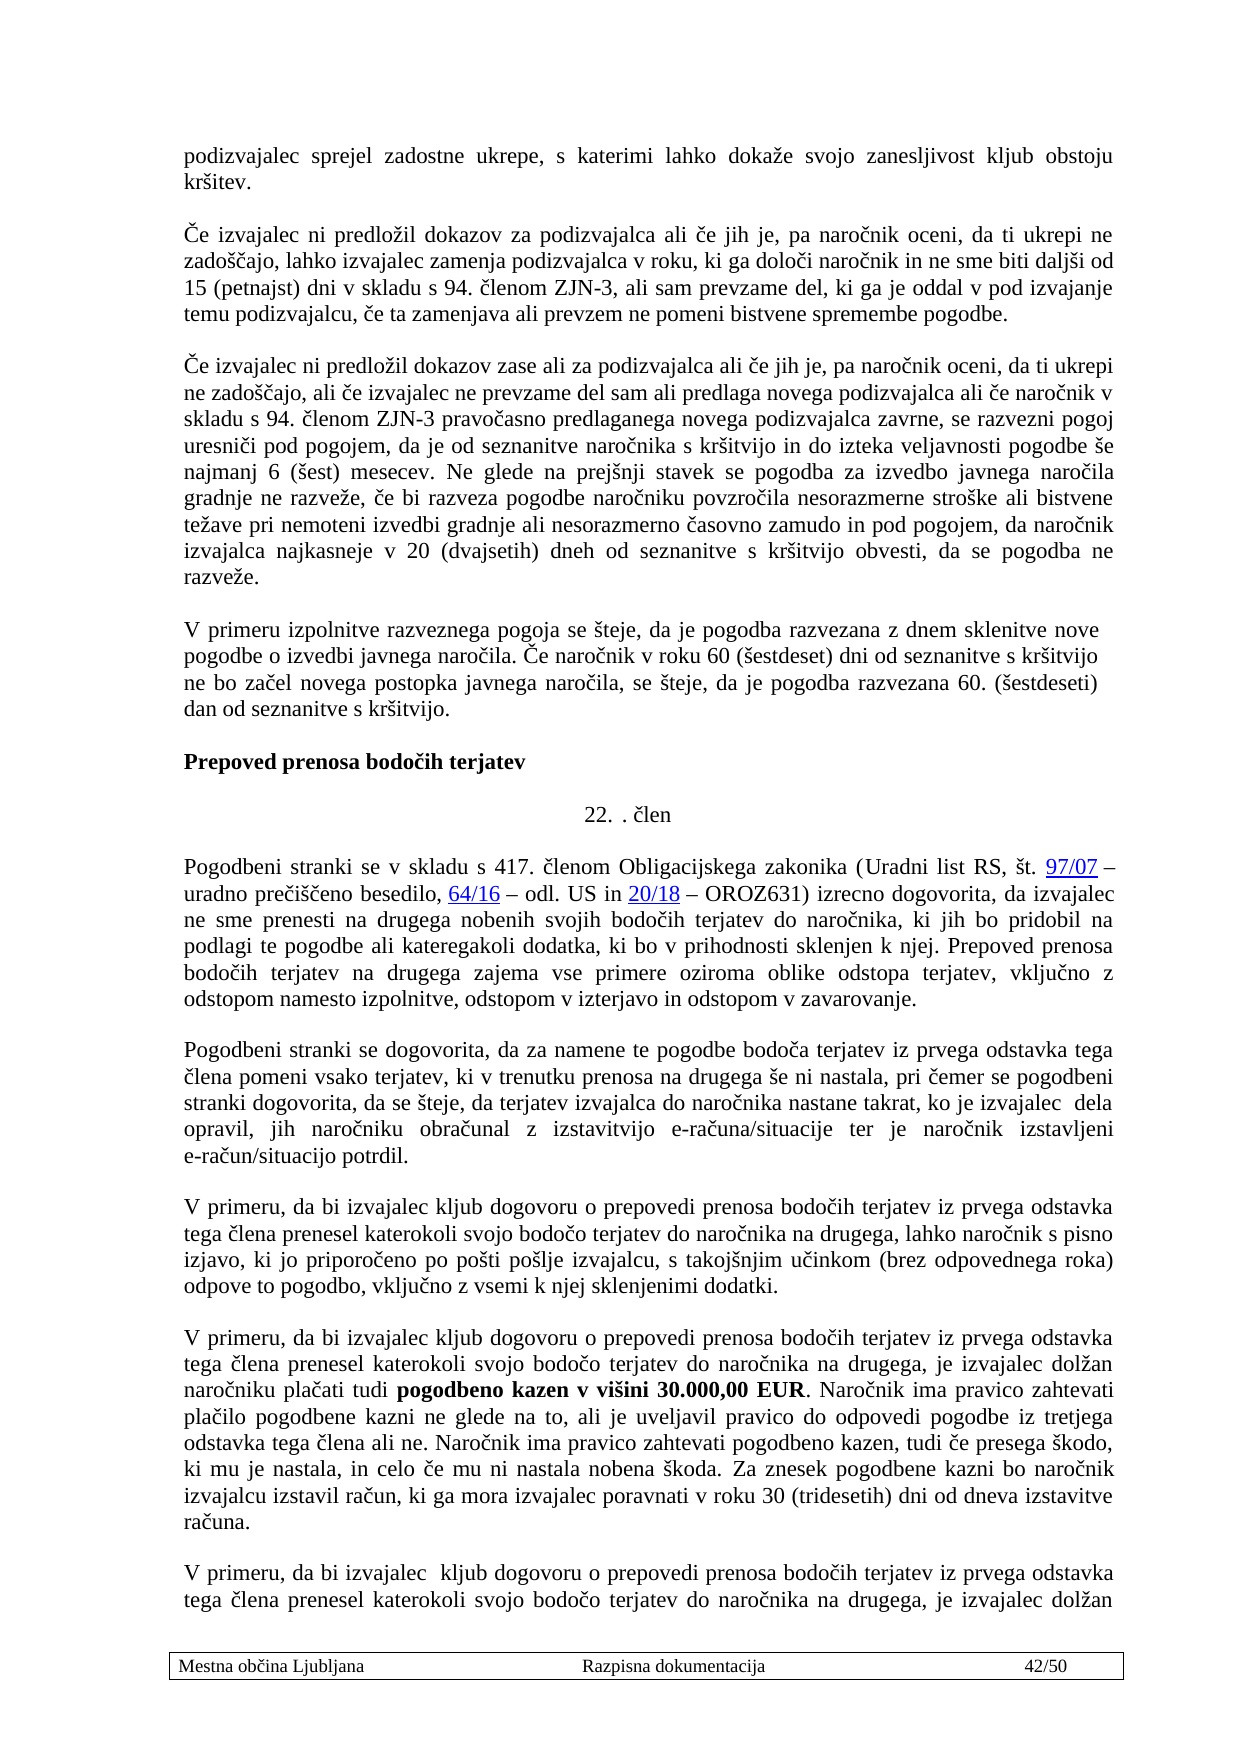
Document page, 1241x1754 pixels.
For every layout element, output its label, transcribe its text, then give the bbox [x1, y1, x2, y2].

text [184, 1559, 1115, 1612]
text Pogodbeni stranki se dogovorita, da za namene te pogodbe bodoča terjatev iz prvega odstavka tega člena pomeni vsako terjatev, ki v trenutku prenosa na drugega še ni nastala, pri čemer se pogodbeni stranki dogovorita, da se šteje, da terjatev izvajalca do naročnika nastane takrat, ko je izvajalec dela opravil, jih naročniku obračunal z izstavitvijo e-računa/situacije ter je naročnik izstavljeni e-račun/situacijo potrdil. [184, 1036, 1115, 1168]
text Pogodbeni stranki se v skladu s 417. členom Obligacijskega zakonika (Uradni list RS, št. 97/07 – uradno prečiščeno besedilo, 64/16 – odl. US in 20/18 – OROZ631) izrecno dogovorita, da izvajalec ne sme prenesti na drugega nobenih svojih bodočih terjatev do naročnika, ki jih bo pridobil na podlagi te pogodbe ali kateregakoli dodatka, ki bo v prihodnosti sklenjen k njej. Prepoved prenosa bodočih terjatev na drugega zajema vse primere oziroma oblike odstopa terjatev, vključno z odstopom namesto izpolnitve, odstopom v izterjavo in odstopom v zavarovanje. [184, 853, 1115, 1011]
text V primeru, da bi izvajalec kljub dogovoru o prepovedi prenosa bodočih terjatev iz prvega odstavka tega člena prenesel katerokoli svojo bodočo terjatev do naročnika na drugega, je izvajalec dolžan naročniku plačati tudi pogodbeno kazen v višini 30.000,00 EUR. Naročnik ima pravico zahtevati plačilo pogodbene kazni ne glede na to, ali je uveljavil pravico do odpovedi pogodbe iz tretjega odstavka tega člena ali ne. Naročnik ima pravico zahtevati pogodbeno kazen, tudi če presega škodo, ki mu je nastala, in celo če mu ni nastala nobena škoda. Za znesek pogodbene kazni bo naročnik izvajalcu izstavil račun, ki ga mora izvajalec poravnati v roku 30 (tridesetih) dni od dneva izstavitve računa. [184, 1324, 1115, 1534]
list Če izvajalec ni predložil dokazov za podizvajalca ali če jih je, pa naročnik oceni, da ti ukrepi ne zadoščajo, lahko izvajalec zamenja podizvajalca v roku, ki ga določi naročnik in ne sme biti daljši od 15 (petnajst) dni v skladu s 94. členom ZJN-3, ali sam prevzame del, ki ga je oddal v pod izvajanje temu podizvajalcu, če ta zamenjava ali prevzem ne pomeni bistvene spremembe pogodbe. [184, 221, 1115, 326]
list Če izvajalec ni predložil dokazov zase ali za podizvajalca ali če jih je, pa naročnik oceni, da ti ukrepi ne zadoščajo, ali če izvajalec ne prevzame del sam ali predlaga novega podizvajalca ali če naročnik v skladu s 94. členom ZJN-3 pravočasno predlaganega novega podizvajalca zavrne, se razvezni pogoj uresniči pod pogojem, da je od seznanitve naročnika s kršitvijo in do izteka veljavnosti pogodbe še najmanj 6 (šest) mesecev. Ne glede na prejšnji stavek se pogodba za izvedbo javnega naročila gradnje ne razveže, če bi razveza pogodbe naročniku povzročila nesorazmerne stroške ali bistvene težave pri nemoteni izvedbi gradnje ali nesorazmerno časovno zamudo in pod pogojem, da naročnik izvajalca najkasneje v 20 (dvajsetih) dneh od seznanitve s kršitvijo obvesti, da se pogodba ne razveže. [184, 353, 1115, 590]
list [184, 142, 1115, 194]
list V primeru izpolnitve razveznega pogoja se šteje, da je pogodba razvezana z dnem sklenitve nove pogodbe o izvedbi javnega naročila. Če naročnik v roku 60 (šestdeset) dni od seznanitve s kršitvijo ne bo začel novega postopka javnega naročila, se šteje, da je pogodba razvezana 60. (šestdeseti) dan od seznanitve s kršitvijo. [184, 616, 1100, 722]
text Prepoved prenosa bodočih terjatev [184, 748, 1115, 774]
list . člen [141, 801, 1115, 827]
text V primeru, da bi izvajalec kljub dogovoru o prepovedi prenosa bodočih terjatev iz prvega odstavka tega člena prenesel katerokoli svojo bodočo terjatev do naročnika na drugega, lahko naročnik s pisno izjavo, ki jo priporočeno po pošti pošlje izvajalcu, s takojšnjim učinkom (brez odpovednega roka) odpove to pogodbo, vključno z vsemi k njej sklenjenimi dodatki. [184, 1193, 1115, 1299]
